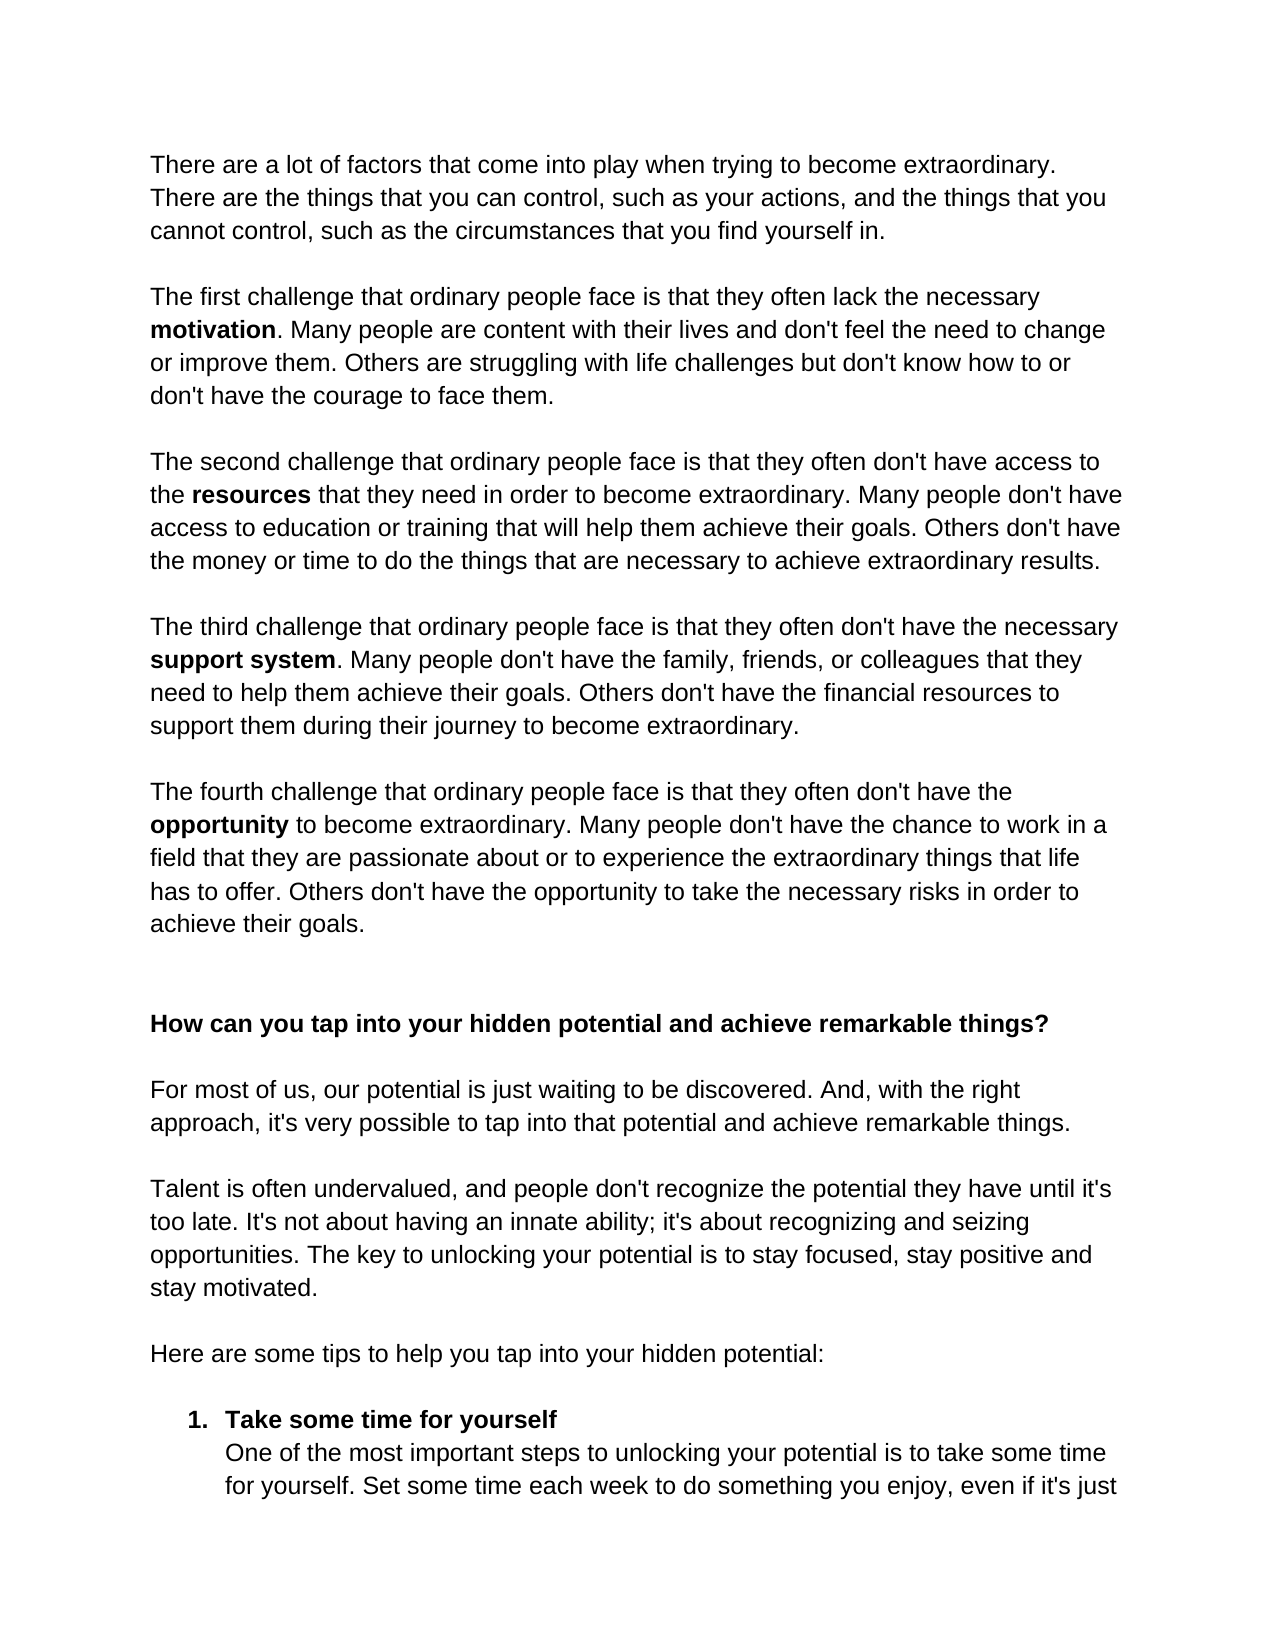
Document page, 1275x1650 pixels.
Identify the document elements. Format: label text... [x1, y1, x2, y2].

text For most of us, our potential is just waiting to be discovered. And, with the right approach, it's very possible to tap into that potential and achieve remarkable things. [150, 1074, 1125, 1136]
list Take some time for yourself [187, 1405, 1125, 1433]
text The third challenge that ordinary people face is that they often don't have the necessary support system. Many people don't have the family, friends, or colleagues that they need to help them achieve their goals. Others don't have the financial resources to support them during their journey to become extraordinary. [150, 612, 1125, 740]
text Talent is often undervalued, and people don't recognize the potential they have until it's too late. It's not about having an innate ability; it's about recognizing and seizing opportunities. The key to unlocking your potential is to stay focused, stay positive and stay motivated. [150, 1174, 1125, 1301]
text There are a lot of factors that come into play when trying to become extraordinary. There are the things that you can control, such as your actions, and the things that you cannot control, such as the circumstances that you find yourself in. [150, 150, 1125, 245]
text Here are some tips to help you tap into your hidden potential: [150, 1339, 1125, 1367]
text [225, 1438, 1125, 1499]
text The second challenge that ordinary people face is that they often don't have access to the resources that they need in order to become extraordinary. Many people don't have access to education or training that will help them achieve their goals. Others don't have the money or time to do the things that are necessary to achieve extraordinary results. [150, 447, 1125, 575]
text How can you tap into your hidden potential and achieve remarkable things? [150, 1008, 1125, 1037]
text The first challenge that ordinary people face is that they often lack the necessary motivation. Many people are content with their lives and don't feel the need to change or improve them. Others are struggling with life challenges but don't know how to or don't have the courage to face them. [150, 282, 1125, 410]
text The fourth challenge that ordinary people face is that they often don't have the opportunity to become extraordinary. Many people don't have the chance to work in a field that they are passionate about or to experience the extraordinary things that life has to offer. Others don't have the opportunity to take the necessary risks in order to achieve their goals. [150, 777, 1125, 938]
